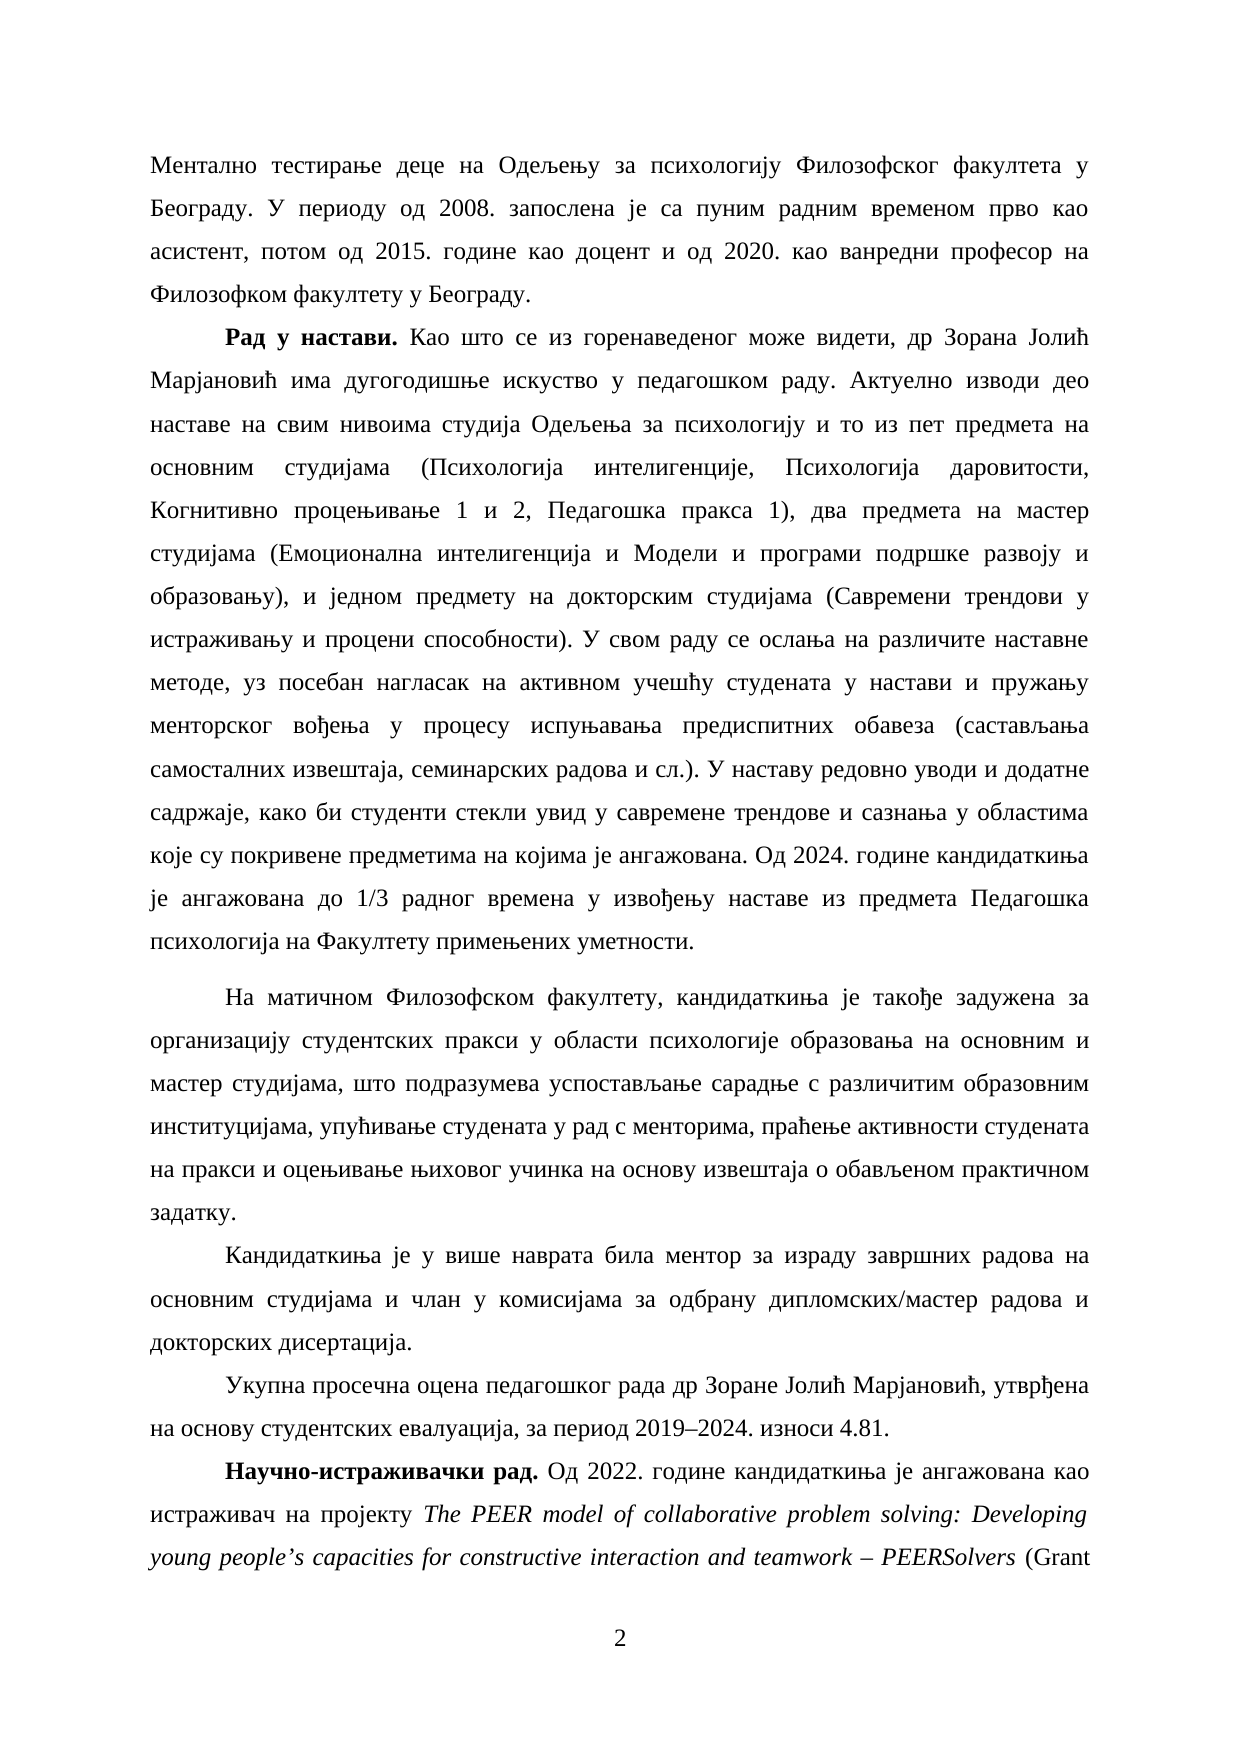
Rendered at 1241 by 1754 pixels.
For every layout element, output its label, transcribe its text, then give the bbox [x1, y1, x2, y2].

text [150, 150, 1090, 308]
text На матичном Филозофском факултету, кандидаткиња је такође задужена за организацију студентских пракси у области психологије образовања на основним и мастер студијама, што подразумева успостављање сарадње с различитим образовним институцијама, упућивање студената у рад с менторима, праћење активности студената на пракси и оцењивање њиховог учинка на основу извештаја о обављеном практичном задатку. [150, 982, 1090, 1226]
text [150, 1456, 1090, 1571]
text Рад у настави. Као што се из горенаведеног може видети, др Зорана Јолић Марјановић има дугогодишње искуство у педагошком раду. Актуелно изводи део наставе на свим нивоима студија Одељења за психологију и то из пет предмета на основним студијама (Психологија интелигенције, Психологија даровитости, Когнитивно процењивање 1 и 2, Педагошка пракса 1), два предмета на мастер студијама (Емоционална интелигенција и Модели и програми подршке развоју и образовању), и једном предмету на докторским студијама (Савремени трендови у истраживању и процени способности). У свом раду се ослања на различите наставне методе, уз посебан нагласак на активном учешћу студената у настави и пружању менторског вођења у процесу испуњавања предиспитних обавеза (састављања самосталних извештаја, семинарских радова и сл.). У наставу редовно уводи и додатне садржаје, како би студенти стекли увид у савремене трендове и сазнања у областима које су покривене предметима на којима је ангажована. Од 2024. године кандидаткиња је ангажована до 1/3 радног времена у извођењу наставе из предмета Педагошка психологија на Факултету примењених уметности. [150, 322, 1090, 955]
text Кандидаткиња је у више наврата била ментор за израду завршних радова на основним студијама и члан у комисијама за одбрану дипломских/мастер радова и докторских дисертација. [150, 1241, 1090, 1356]
text Укупна просечна оцена педагошког рада др Зоране Јолић Марјановић, утврђена на основу студентских евалуација, за период 2019–2024. износи 4.81. [150, 1370, 1090, 1442]
